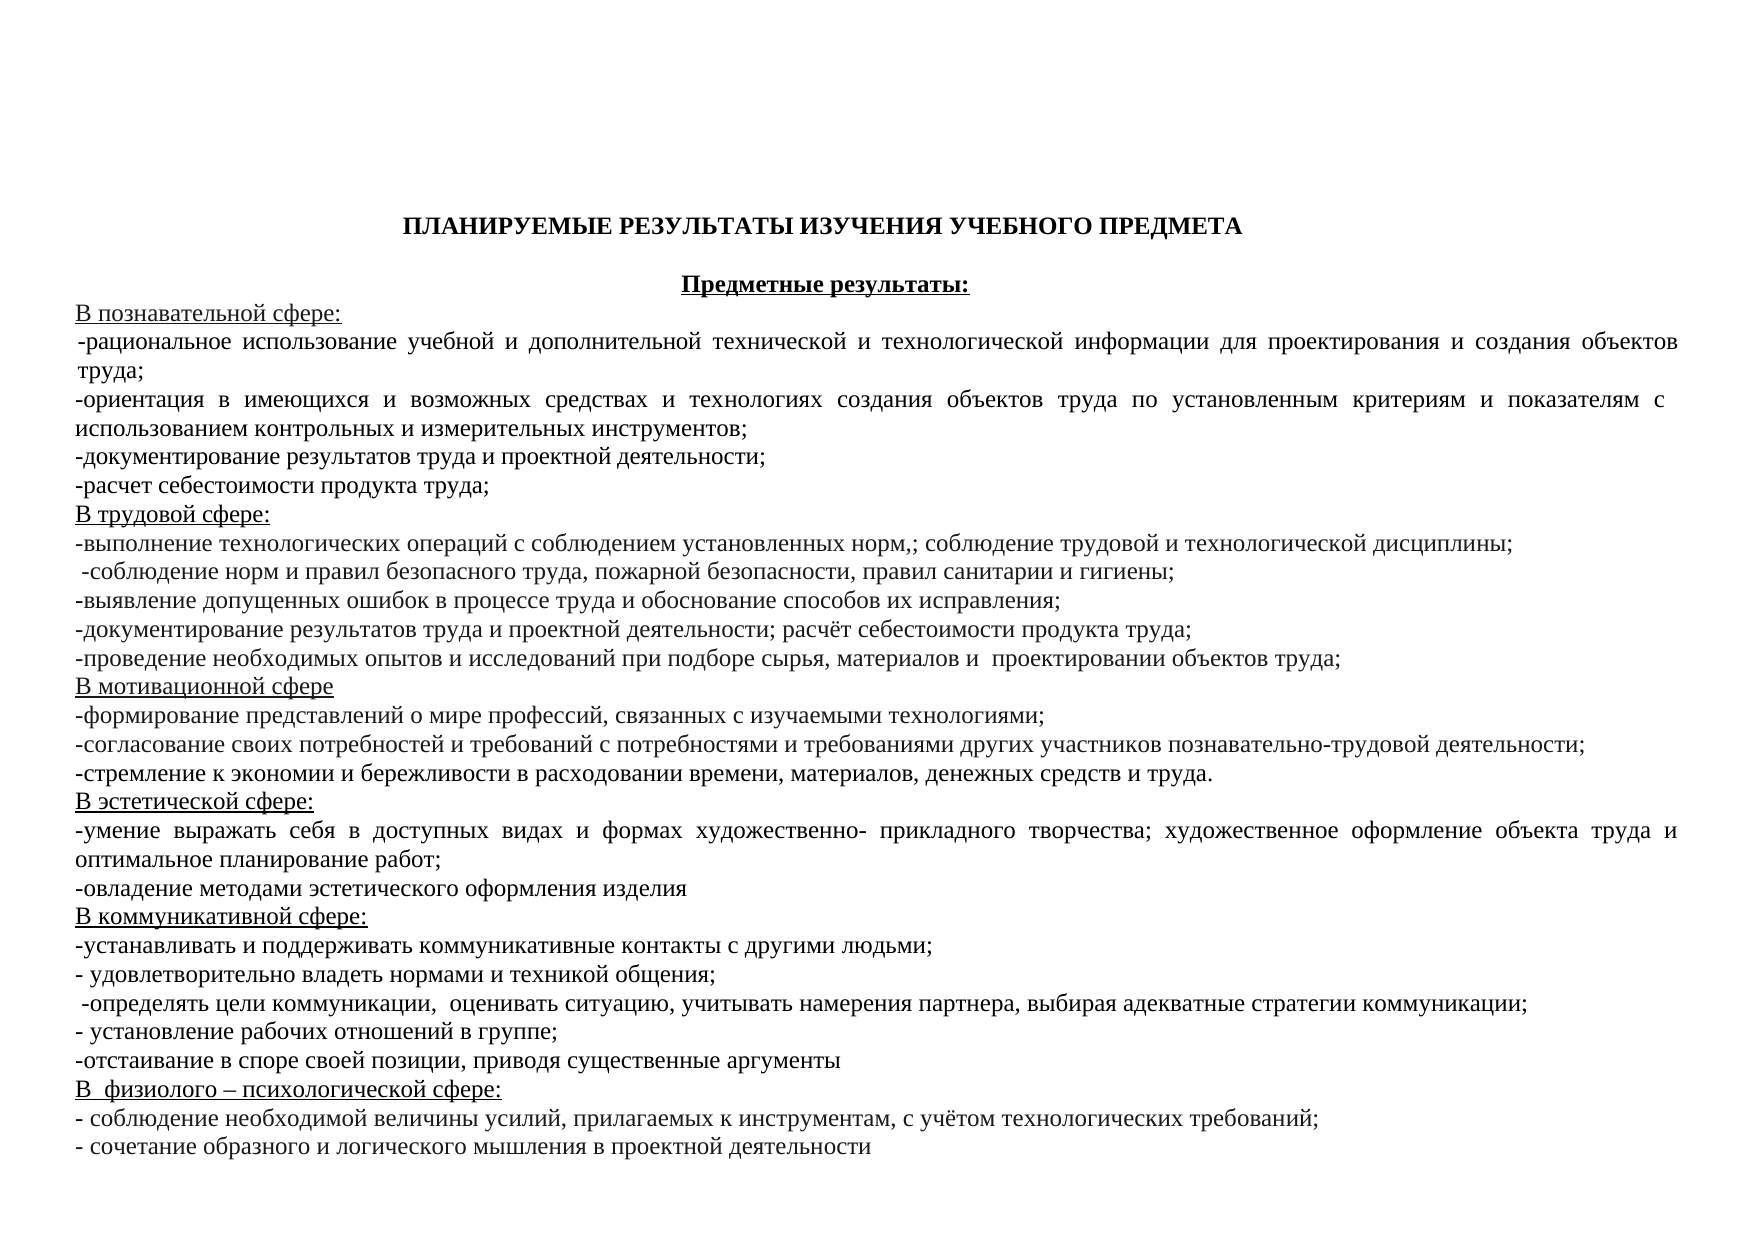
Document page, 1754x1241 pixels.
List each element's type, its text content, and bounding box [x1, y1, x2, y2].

text - соблюдение необходимой величины усилий, прилагаемых к инструментам, с учётом технологических требований; [75, 1103, 1679, 1131]
text - сочетание образного и логического мышления в проектной деятельности [75, 1131, 1679, 1160]
text ПЛАНИРУЕМЫЕ РЕЗУЛЬТАТЫ ИЗУЧЕНИЯ УЧЕБНОГО ПРЕДМЕТА [75, 211, 1679, 240]
text -выполнение технологических операций с соблюдением установленных норм,; соблюдение трудовой и технологической дисциплины; [75, 528, 1679, 556]
text -отстаивание в споре своей позиции, приводя существенные аргументы [75, 1045, 1679, 1074]
text -формирование представлений о мире профессий, связанных с изучаемыми технологиями; [75, 700, 1679, 729]
text -определять цели коммуникации, оценивать ситуацию, учитывать намерения партнера, выбирая адекватные стратегии коммуникации; [75, 988, 1679, 1016]
text -стремление к экономии и бережливости в расходовании времени, материалов, денежных средств и труда. [75, 758, 1679, 786]
text -расчет себестоимости продукта труда; [75, 470, 1667, 499]
text В эстетической сфере: [75, 786, 1679, 815]
text Предметные результаты: [75, 269, 1679, 298]
text -умение выражать себя в доступных видах и формах художественно- прикладного творчества; художественное оформление объекта труда и оптимальное планирование работ; [75, 815, 1679, 873]
text -овладение методами эстетического оформления изделия [75, 873, 1679, 901]
text - установление рабочих отношений в группе; [75, 1016, 1679, 1045]
text -проведение необходимых опытов и исследований при подборе сырья, материалов и проектировании объектов труда; [75, 643, 1679, 671]
text -документирование результатов труда и проектной деятельности; [75, 441, 1667, 470]
text -соблюдение норм и правил безопасного труда, пожарной безопасности, правил санитарии и гигиены; [75, 556, 1679, 585]
text В мотивационной сфере [75, 671, 1679, 700]
text В физиолого – психологической сфере: [75, 1074, 1679, 1103]
text В коммуникативной сфере: [75, 901, 1679, 930]
text - удовлетворительно владеть нормами и техникой общения; [75, 959, 1679, 988]
text -ориентация в имеющихся и возможных средствах и технологиях создания объектов труда по установленным критериям и показателям с использованием контрольных и измерительных инструментов; [75, 384, 1666, 441]
text -рациональное использование учебной и дополнительной технической и технологической информации для проектирования и создания объектов труда; [77, 326, 1679, 384]
text -устанавливать и поддерживать коммуникативные контакты с другими людьми; [75, 930, 1679, 959]
text -согласование своих потребностей и требований с потребностями и требованиями других участников познавательно-трудовой деятельности; [75, 729, 1679, 758]
text В познавательной сфере: [75, 298, 1679, 326]
text В трудовой сфере: [75, 499, 1667, 528]
text -документирование результатов труда и проектной деятельности; расчёт себестоимости продукта труда; [75, 614, 1679, 643]
text -выявление допущенных ошибок в процессе труда и обоснование способов их исправления; [75, 585, 1679, 614]
